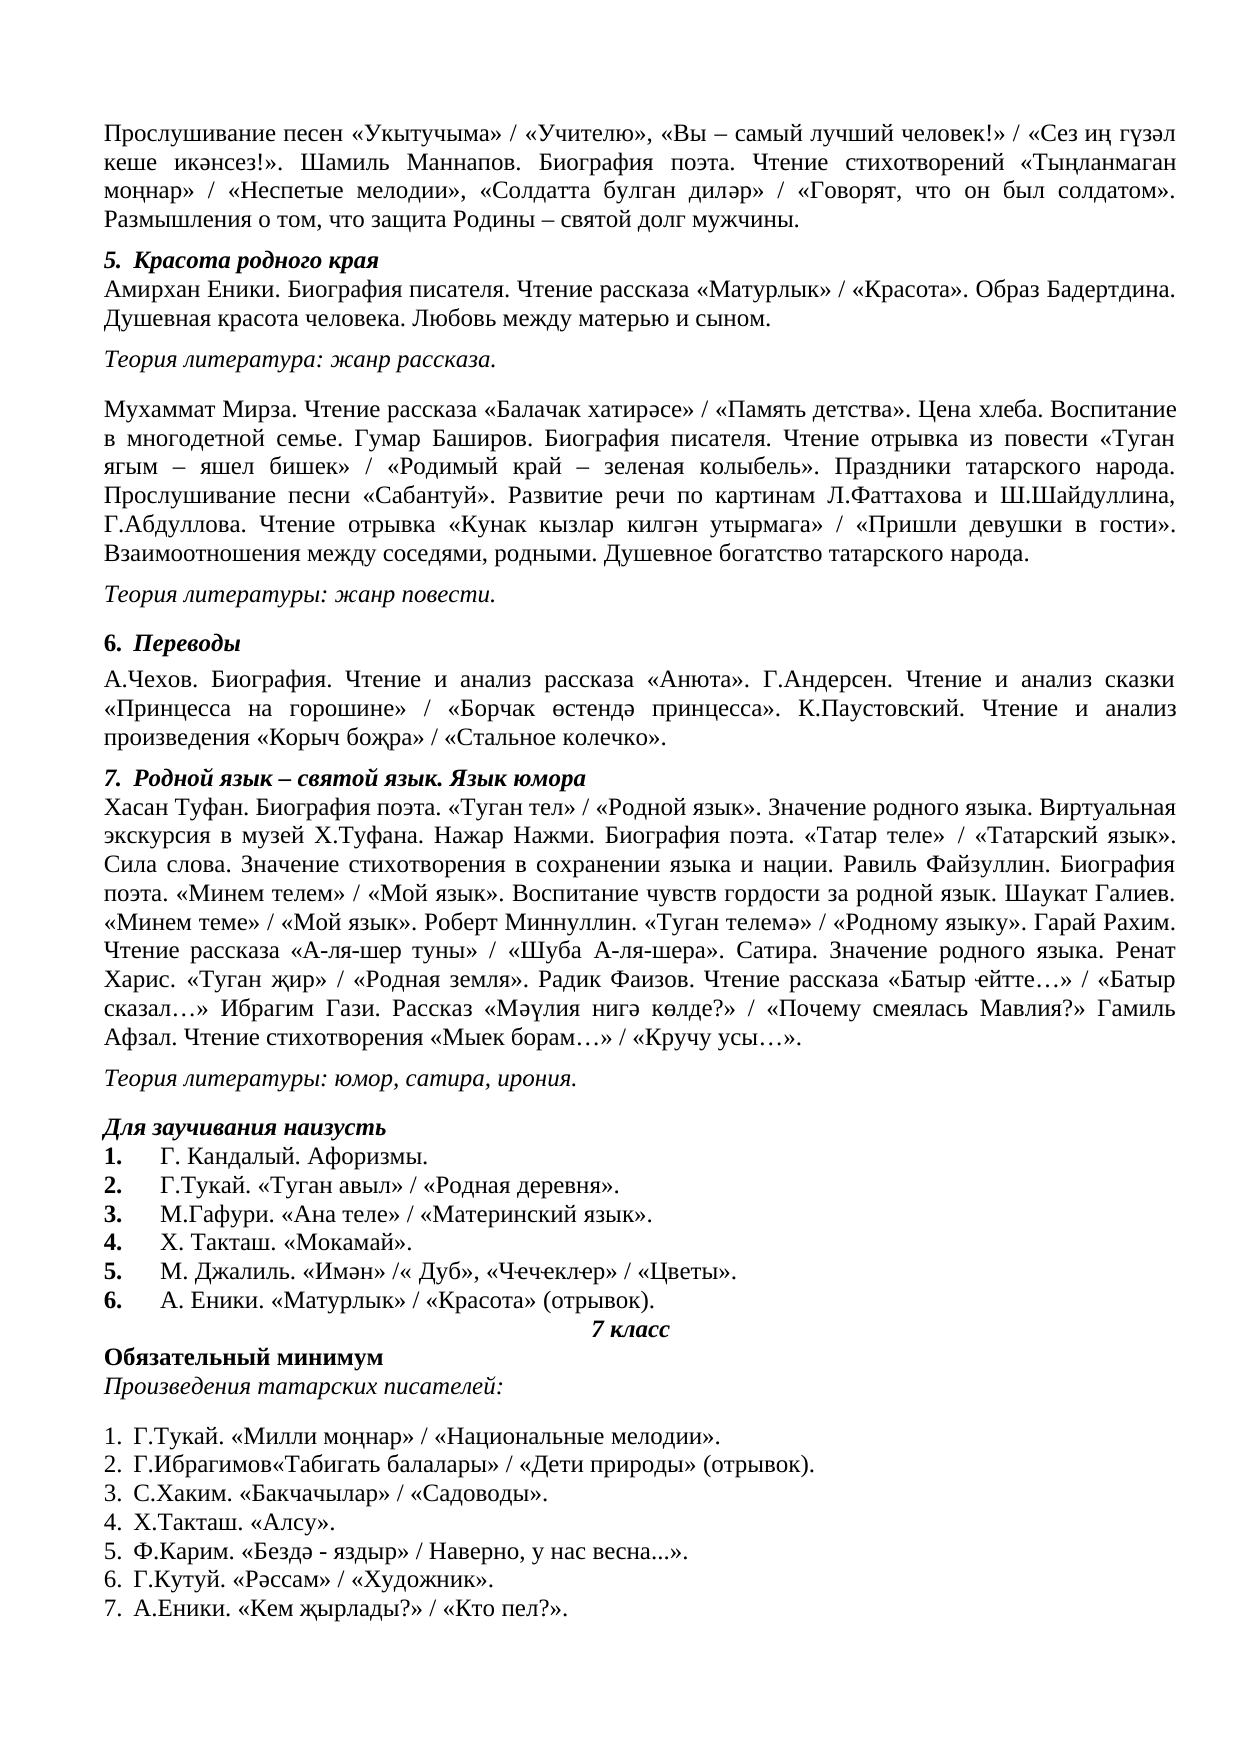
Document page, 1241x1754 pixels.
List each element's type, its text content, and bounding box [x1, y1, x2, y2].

text Обязательный минимум [103, 1342, 1177, 1371]
list М. Джалиль. «Имән» /« Дуб», «Чҽчҽклҽр» / «Цветы». [103, 1256, 1177, 1285]
list С.Хаким. «Бакчачылар» / «Садоводы». [103, 1478, 1177, 1507]
list Г.Ибрагимов«Табигать балалары» / «Дети природы» (отрывок). [103, 1449, 1177, 1478]
text Произведения татарских писателей: [103, 1371, 1177, 1400]
list Г.Тукай. «Туган авыл» / «Родная деревня». [103, 1170, 1177, 1199]
list Х.Такташ. «Алсу». [103, 1507, 1177, 1536]
list А.Еники. «Кем җырлады?» / «Кто пел?». [103, 1593, 1177, 1622]
list М.Гафури. «Ана теле» / «Материнский язык». [103, 1199, 1177, 1227]
subtitle Красота родного края [103, 246, 1177, 274]
text Теория литературы: жанр повести. [103, 579, 1177, 608]
subtitle Родной язык – святой язык. Язык юмора [103, 763, 1177, 792]
text Теория литература: жанр рассказа. [103, 344, 1177, 373]
list Г.Тукай. «Милли моңнар» / «Национальные мелодии». [103, 1421, 1177, 1449]
subtitle Для заучивания наизусть [103, 1112, 1177, 1141]
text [103, 118, 1177, 233]
list Ф.Карим. «Бездә - яздыр» / Наверно, у нас весна...». [103, 1536, 1177, 1564]
subtitle Переводы [103, 628, 1177, 657]
list Г. Кандалый. Афоризмы. [103, 1141, 1177, 1170]
text Амирхан Еники. Биография писателя. Чтение рассказа «Матурлык» / «Красота». Образ Бадертдина. Душевная красота человека. Любовь между матерью и сыном. [103, 274, 1177, 332]
list А. Еники. «Матурлык» / «Красота» (отрывок). [103, 1285, 1177, 1314]
subtitle класс [84, 1314, 1177, 1342]
text Мухаммат Мирза. Чтение рассказа «Балачак хатирәсе» / «Память детства». Цена хлеба. Воспитание в многодетной семье. Гумар Баширов. Биография писателя. Чтение отрывка из повести «Туган ягым – яшел бишек» / «Родимый край – зеленая колыбель». Праздники татарского народа. Прослушивание песни «Сабантуй». Развитие речи по картинам Л.Фаттахова и Ш.Шайдуллина, Г.Абдуллова. Чтение отрывка «Кунак кызлар килгән утырмага» / «Пришли девушки в гости». Взаимоотношения между соседями, родными. Душевное богатство татарского народа. [103, 394, 1177, 566]
list Г.Кутуй. «Рәссам» / «Художник». [103, 1564, 1177, 1593]
text Теория литературы: юмор, сатира, ирония. [103, 1063, 1177, 1092]
list Х. Такташ. «Мокамай». [103, 1227, 1177, 1256]
text Хасан Туфан. Биография поэта. «Туган тел» / «Родной язык». Значение родного языка. Виртуальная экскурсия в музей Х.Туфана. Нажар Нажми. Биография поэта. «Татар теле» / «Татарский язык». Сила слова. Значение стихотворения в сохранении языка и нации. Равиль Файзуллин. Биография поэта. «Минем телем» / «Мой язык». Воспитание чувств гордости за родной язык. Шаукат Галиев. «Минем теме» / «Мой язык». Роберт Миннуллин. «Туган телемә» / «Родному языку». Гарай Рахим. Чтение рассказа «А-ля-шер туны» / «Шуба А-ля-шера». Сатира. Значение родного языка. Ренат Харис. «Туган җир» / «Родная земля». Радик Фаизов. Чтение рассказа «Батыр ҽйтте…» / «Батыр сказал…» Ибрагим Гази. Рассказ «Мәүлия нигә көлде?» / «Почему смеялась Мавлия?» Гамиль Афзал. Чтение стихотворения «Мыек борам…» / «Кручу усы…». [103, 792, 1177, 1050]
text А.Чехов. Биография. Чтение и анализ рассказа «Анюта». Г.Андерсен. Чтение и анализ сказки «Принцесса на горошине» / «Борчак өстендә принцесса». К.Паустовский. Чтение и анализ произведения «Корыч боҗра» / «Стальное колечко». [103, 664, 1177, 750]
